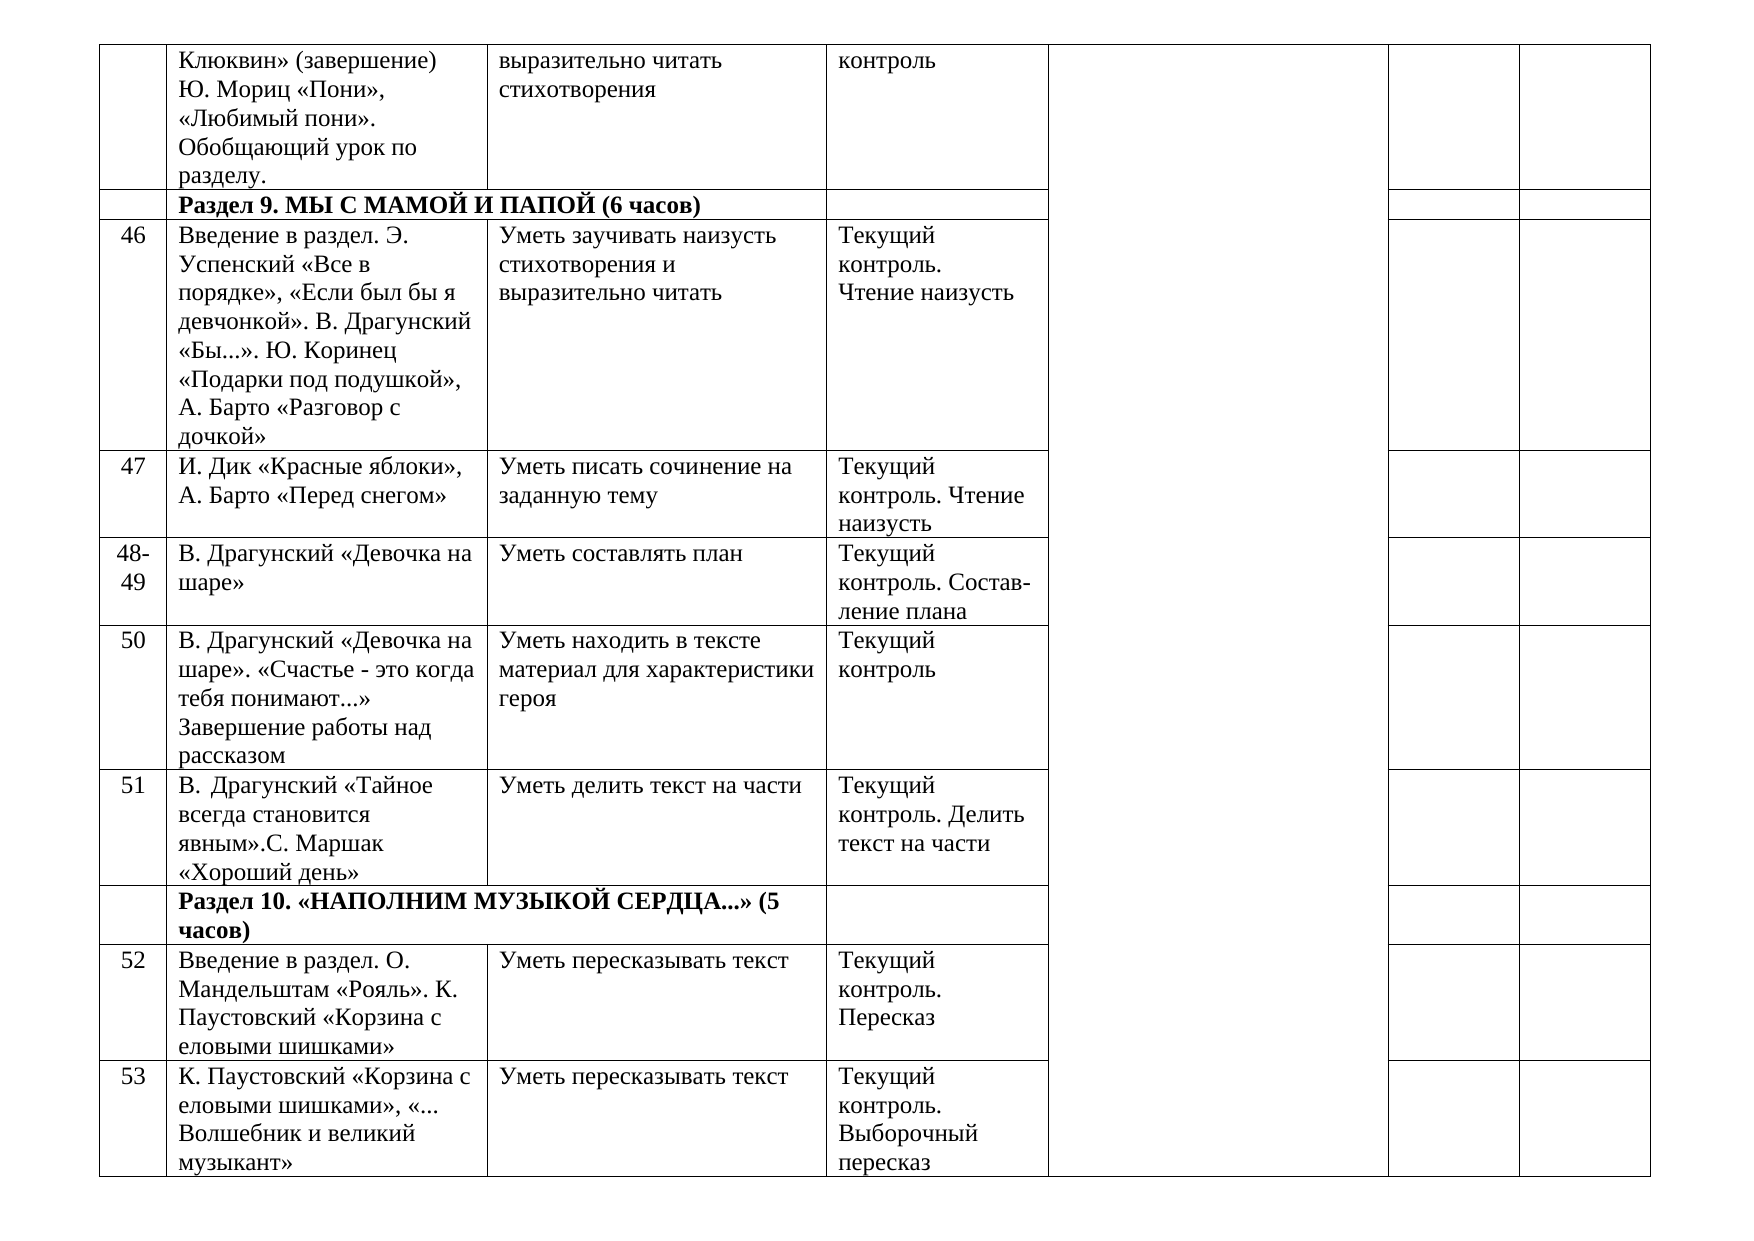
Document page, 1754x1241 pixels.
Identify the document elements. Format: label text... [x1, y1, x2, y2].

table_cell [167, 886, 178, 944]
table_cell [100, 190, 166, 219]
table_cell Раздел 9. МЫ С МАМОЙ И ПАПОЙ (6 часов) [167, 190, 826, 219]
table_cell [1389, 45, 1519, 189]
table_cell [1520, 45, 1650, 189]
table_cell Уметь пересказывать текст [488, 1061, 826, 1176]
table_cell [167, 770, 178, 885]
table_cell [1389, 886, 1519, 944]
table_cell [1520, 626, 1650, 769]
table_cell Введение в раздел. Э. Успенский «Все в порядке», «Если был бы я девчонкой». В. Драгунский «Бы...». Ю. Коринец «Подарки под подушкой», А. Барто «Разговор с дочкой» [167, 220, 487, 450]
table_cell [1520, 945, 1650, 1060]
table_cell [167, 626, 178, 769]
table_cell Тематический контроль [827, 45, 1048, 189]
table_cell 46 [100, 220, 166, 450]
table_cell [827, 190, 838, 219]
table_cell [1389, 945, 1519, 1060]
table_cell Уметь делить текст на части [488, 770, 826, 885]
table_cell 47 [100, 451, 166, 537]
table_cell Текущий контроль. Чтение наизусть [827, 220, 1048, 450]
table_cell 50 [100, 626, 166, 769]
table_cell 51 [100, 770, 166, 885]
table_cell 48-49 [100, 538, 166, 624]
table_cell [1389, 451, 1519, 537]
table_cell В. Драгунский «Девочка на шаре» [167, 538, 487, 624]
table_cell [1037, 190, 1048, 219]
table_cell [1389, 626, 1519, 769]
table_cell [1389, 190, 1519, 219]
table_cell [1389, 220, 1519, 450]
table_cell Текущий контроль [827, 626, 1048, 769]
table_cell [827, 886, 1048, 944]
table_cell 45 [100, 45, 166, 189]
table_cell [488, 45, 826, 189]
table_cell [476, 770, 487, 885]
table_cell Текущий контроль. Делить текст на части [827, 770, 1048, 885]
table_cell 52 [100, 945, 166, 1060]
table_cell Уметь заучивать наизусть стихотворения и выразительно читать [488, 220, 826, 450]
table_cell [1520, 538, 1650, 624]
table_cell Уметь писать сочинение на заданную тему [488, 451, 826, 537]
table_cell Текущий контроль. Пересказ [827, 945, 1048, 1060]
table_cell 53 [100, 1061, 166, 1176]
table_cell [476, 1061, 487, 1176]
table_cell [1389, 1061, 1519, 1176]
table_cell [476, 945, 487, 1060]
table_cell [1389, 538, 1519, 624]
table_cell [100, 886, 166, 944]
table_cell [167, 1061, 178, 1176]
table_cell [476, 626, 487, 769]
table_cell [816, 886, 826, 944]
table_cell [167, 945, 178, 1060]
table_cell [1520, 1061, 1650, 1176]
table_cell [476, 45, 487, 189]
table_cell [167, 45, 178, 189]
table_cell [1520, 190, 1650, 219]
table_cell [1389, 770, 1519, 885]
table_cell Уметь находить в тексте материал для характеристики героя [488, 626, 826, 769]
table_cell [1520, 886, 1650, 944]
table_cell [1520, 220, 1650, 450]
table_cell И. Дик «Красные яблоки», А. Барто «Перед снегом» [167, 451, 487, 537]
table_cell Уметь составлять план [488, 538, 826, 624]
table_cell [1520, 770, 1650, 885]
table_cell [1520, 451, 1650, 537]
table_cell Уметь пересказывать текст [488, 945, 826, 1060]
